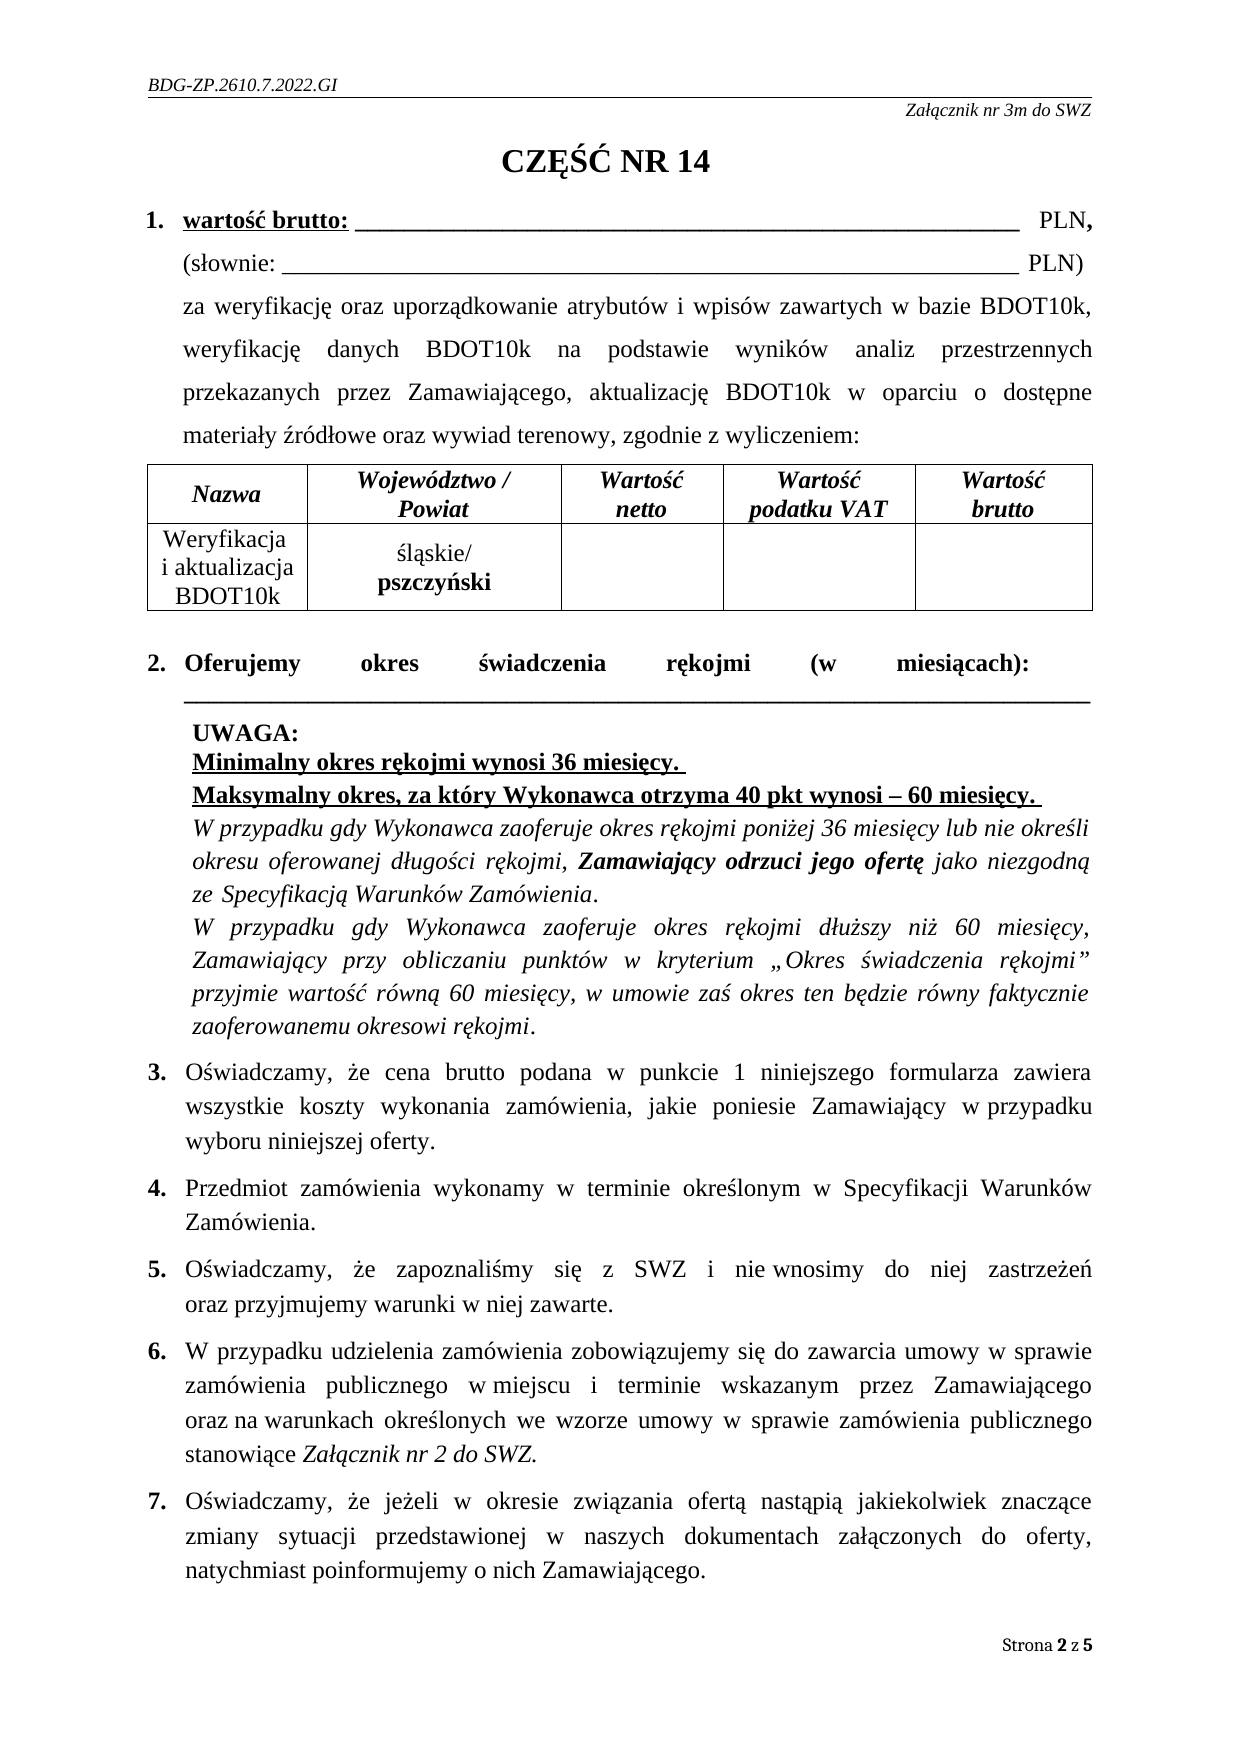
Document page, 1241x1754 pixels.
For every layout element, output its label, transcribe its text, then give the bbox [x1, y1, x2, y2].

table_cell [562, 524, 723, 610]
list W przypadku udzielenia zamówienia zobowiązujemy się do zawarcia umowy w sprawie zamówienia publicznego w miejscu i terminie wskazanym przez Zamawiającego oraz na warunkach określonych we wzorze umowy w sprawie zamówienia publicznego stanowiące Załącznik nr 2 do SWZ. [148, 1336, 1092, 1468]
table_header Nazwa [148, 465, 307, 523]
list Oświadczamy, że zapoznaliśmy się z SWZ i nie wnosimy do niej zastrzeżeń oraz przyjmujemy warunki w niej zawarte. [148, 1254, 1092, 1318]
table_header Wartość brutto [916, 465, 1092, 523]
list Oferujemy okres świadczenia rękojmi (w miesiącach): [147, 648, 1090, 706]
table_cell Weryfikacja i aktualizacja BDOT10k [148, 524, 307, 610]
list Maksymalny okres, za który Wykonawca otrzyma 40 pkt wynosi – 60 miesięcy. [192, 780, 1092, 809]
table_cell śląskie/ pszczyński [308, 524, 561, 610]
list Przedmiot zamówienia wykonamy w terminie określonym w Specyfikacji Warunków Zamówienia. [148, 1173, 1092, 1236]
text CZĘŚĆ NR 14 [148, 142, 1063, 180]
table_cell [724, 524, 915, 610]
list W przypadku gdy Wykonawca zaoferuje okres rękojmi poniżej 36 miesięcy lub nie określi okresu oferowanej długości rękojmi, Zamawiający odrzuci jego ofertę jako niezgodną ze Specyfikacją Warunków Zamówienia. [192, 813, 1092, 908]
list Minimalny okres rękojmi wynosi 36 miesięcy. [192, 747, 1092, 776]
table_cell [916, 524, 1092, 610]
table_header Wartość netto [562, 465, 723, 523]
table_header Wartość podatku VAT [724, 465, 915, 523]
list wartość brutto: PLN, (słownie: PLN) za weryfikację oraz uporządkowanie atrybutów i wpisów zawartych w bazie BDOT10k, weryfikację danych BDOT10k na podstawie wyników analiz przestrzennych przekazanych przez Zamawiającego, aktualizację BDOT10k w oparciu o dostępne materiały źródłowe oraz wywiad terenowy, zgodnie z wyliczeniem: [145, 205, 1092, 449]
list Oświadczamy, że cena brutto podana w punkcie 1 niniejszego formularza zawiera wszystkie koszty wykonania zamówienia, jakie poniesie Zamawiający w przypadku wyboru niniejszej oferty. [148, 1057, 1092, 1155]
list Oświadczamy, że jeżeli w okresie związania ofertą nastąpią jakiekolwiek znaczące zmiany sytuacji przedstawionej w naszych dokumentach załączonych do oferty, natychmiast poinformujemy o nich Zamawiającego. [148, 1486, 1092, 1584]
table_header Województwo / Powiat [308, 465, 561, 523]
text UWAGA: [192, 718, 1092, 747]
list W przypadku gdy Wykonawca zaoferuje okres rękojmi dłuższy niż 60 miesięcy, Zamawiający przy obliczaniu punktów w kryterium „Okres świadczenia rękojmi” przyjmie wartość równą 60 miesięcy, w umowie zaś okres ten będzie równy faktycznie zaoferowanemu okresowi rękojmi. [192, 912, 1092, 1040]
